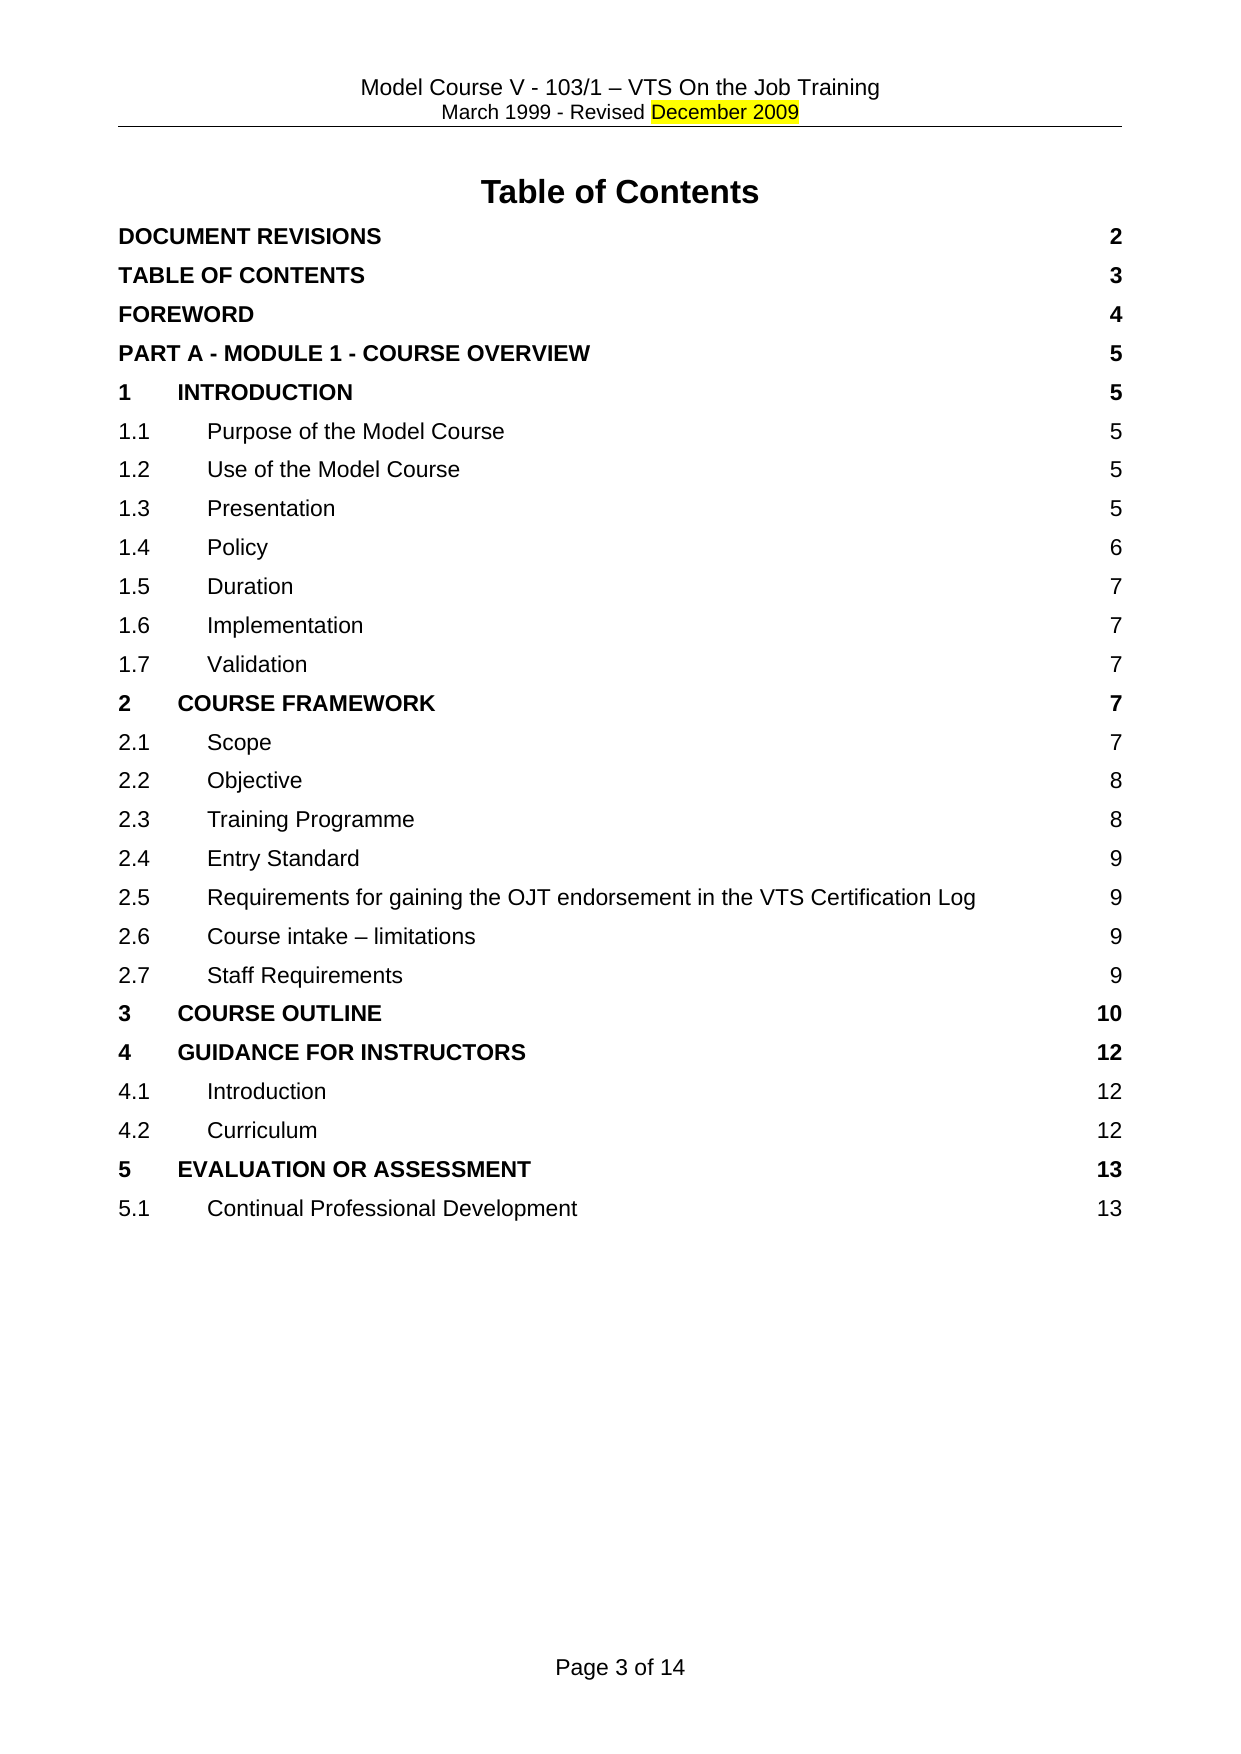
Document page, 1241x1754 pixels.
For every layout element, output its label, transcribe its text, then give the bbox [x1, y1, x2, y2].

text 1.6 Implementation 7 [118, 612, 1122, 638]
text 3 Course Outline 10 [118, 1000, 1107, 1027]
text 5.1 Continual Professional Development 13 [118, 1195, 1122, 1221]
text 1.7 Validation 7 [118, 651, 1122, 677]
text 5 EVALUATION or Assessment 13 [118, 1156, 1107, 1182]
text 2.1 Scope 7 [118, 728, 1122, 755]
text 4.2 Curriculum 12 [118, 1117, 1122, 1143]
text 2 Course Framework 7 [118, 689, 1107, 716]
text 2.6 Course intake – limitations 9 [118, 923, 1122, 949]
text 1.2 Use of the Model Course 5 [118, 456, 1122, 483]
text Part A - Module 1 - Course Overview 5 [118, 340, 1107, 366]
text 1.3 Presentation 5 [118, 495, 1122, 522]
text Table of Contents 3 [118, 262, 1107, 288]
text 1.1 Purpose of the Model Course 5 [118, 418, 1122, 444]
text Foreword 4 [118, 301, 1107, 327]
title Table of Contents [118, 172, 1122, 211]
text 2.2 Objective 8 [118, 767, 1122, 794]
text 1 INTRODUCTION 5 [118, 379, 1107, 405]
text 4.1 Introduction 12 [118, 1078, 1122, 1104]
text 2.5 Requirements for gaining the OJT endorsement in the VTS Certification Log 9 [118, 884, 1122, 910]
text Document Revisions 2 [118, 223, 1107, 250]
text 2.4 Entry Standard 9 [118, 845, 1122, 871]
text 2.3 Training Programme 8 [118, 806, 1122, 832]
text 1.5 Duration 7 [118, 573, 1122, 599]
text 1.4 Policy 6 [118, 534, 1122, 561]
text 2.7 Staff Requirements 9 [118, 962, 1122, 988]
text 4 Guidance for Instructors 12 [118, 1039, 1107, 1066]
